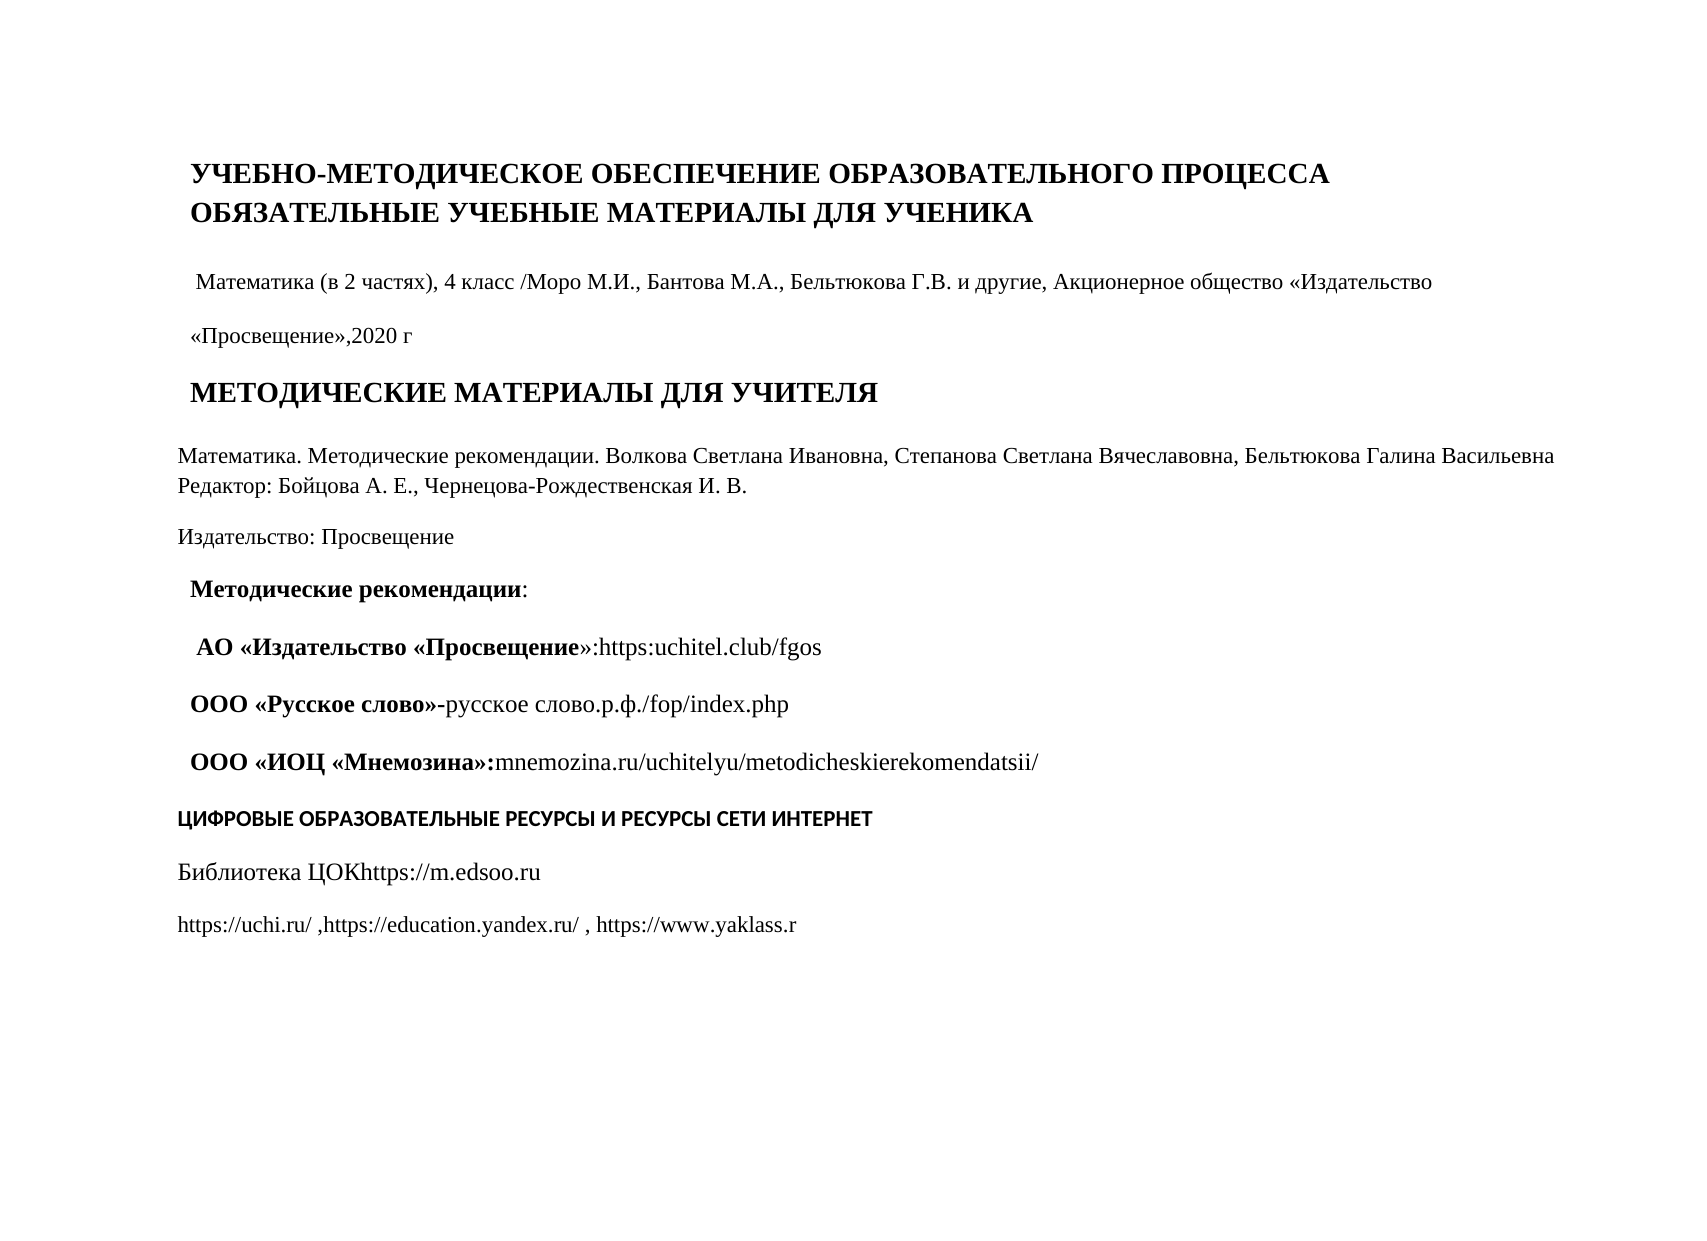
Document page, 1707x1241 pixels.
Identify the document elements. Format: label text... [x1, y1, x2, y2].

text ‌‌Методические рекомендации: [190, 574, 1618, 603]
text ООО «Русское слово»-русское слово.р.ф./fop/index.php [190, 689, 1618, 718]
text https://uchi.ru/ ,https://education.yandex.ru/ , https://www.yaklass.r [177, 911, 1618, 937]
text ООО «ИОЦ «Мнемозина»:mnemozina.ru/uchitelyu/metodicheskierekomendatsii/ [190, 747, 1618, 776]
text Математика. Методические рекомендации. Волкова Светлана Ивановна, Степанова Светлана Вячеславовна, Бельтюкова Галина Васильевна Редактор: Бойцова А. Е., Чернецова-Рождественская И. В. [177, 442, 1618, 498]
text УЧЕБНО-МЕТОДИЧЕСКОЕ ОБЕСПЕЧЕНИЕ ОБРАЗОВАТЕЛЬНОГО ПРОЦЕССА [190, 157, 1618, 190]
text Издательство: Просвещение [177, 523, 1618, 549]
text АО «Издательство «Просвещение»:https:uchitel.club/fgos [190, 632, 1618, 661]
text ​‌‌​ Математика (в 2 частях), 4 класс /Моро М.И., Бантова М.А., Бельтюкова Г.В. и другие, Акционерное общество «Издательство «Просвещение»,2020 г [190, 262, 1618, 348]
text МЕТОДИЧЕСКИЕ МАТЕРИАЛЫ ДЛЯ УЧИТЕЛЯ [190, 375, 1618, 408]
text ОБЯЗАТЕЛЬНЫЕ УЧЕБНЫЕ МАТЕРИАЛЫ ДЛЯ УЧЕНИКА [190, 195, 1618, 229]
text ЦИФРОВЫЕ ОБРАЗОВАТЕЛЬНЫЕ РЕСУРСЫ И РЕСУРСЫ СЕТИ ИНТЕРНЕТ [177, 804, 1618, 832]
text Библиотека ЦОКhttps://m.edsoo.ru [177, 857, 1618, 886]
